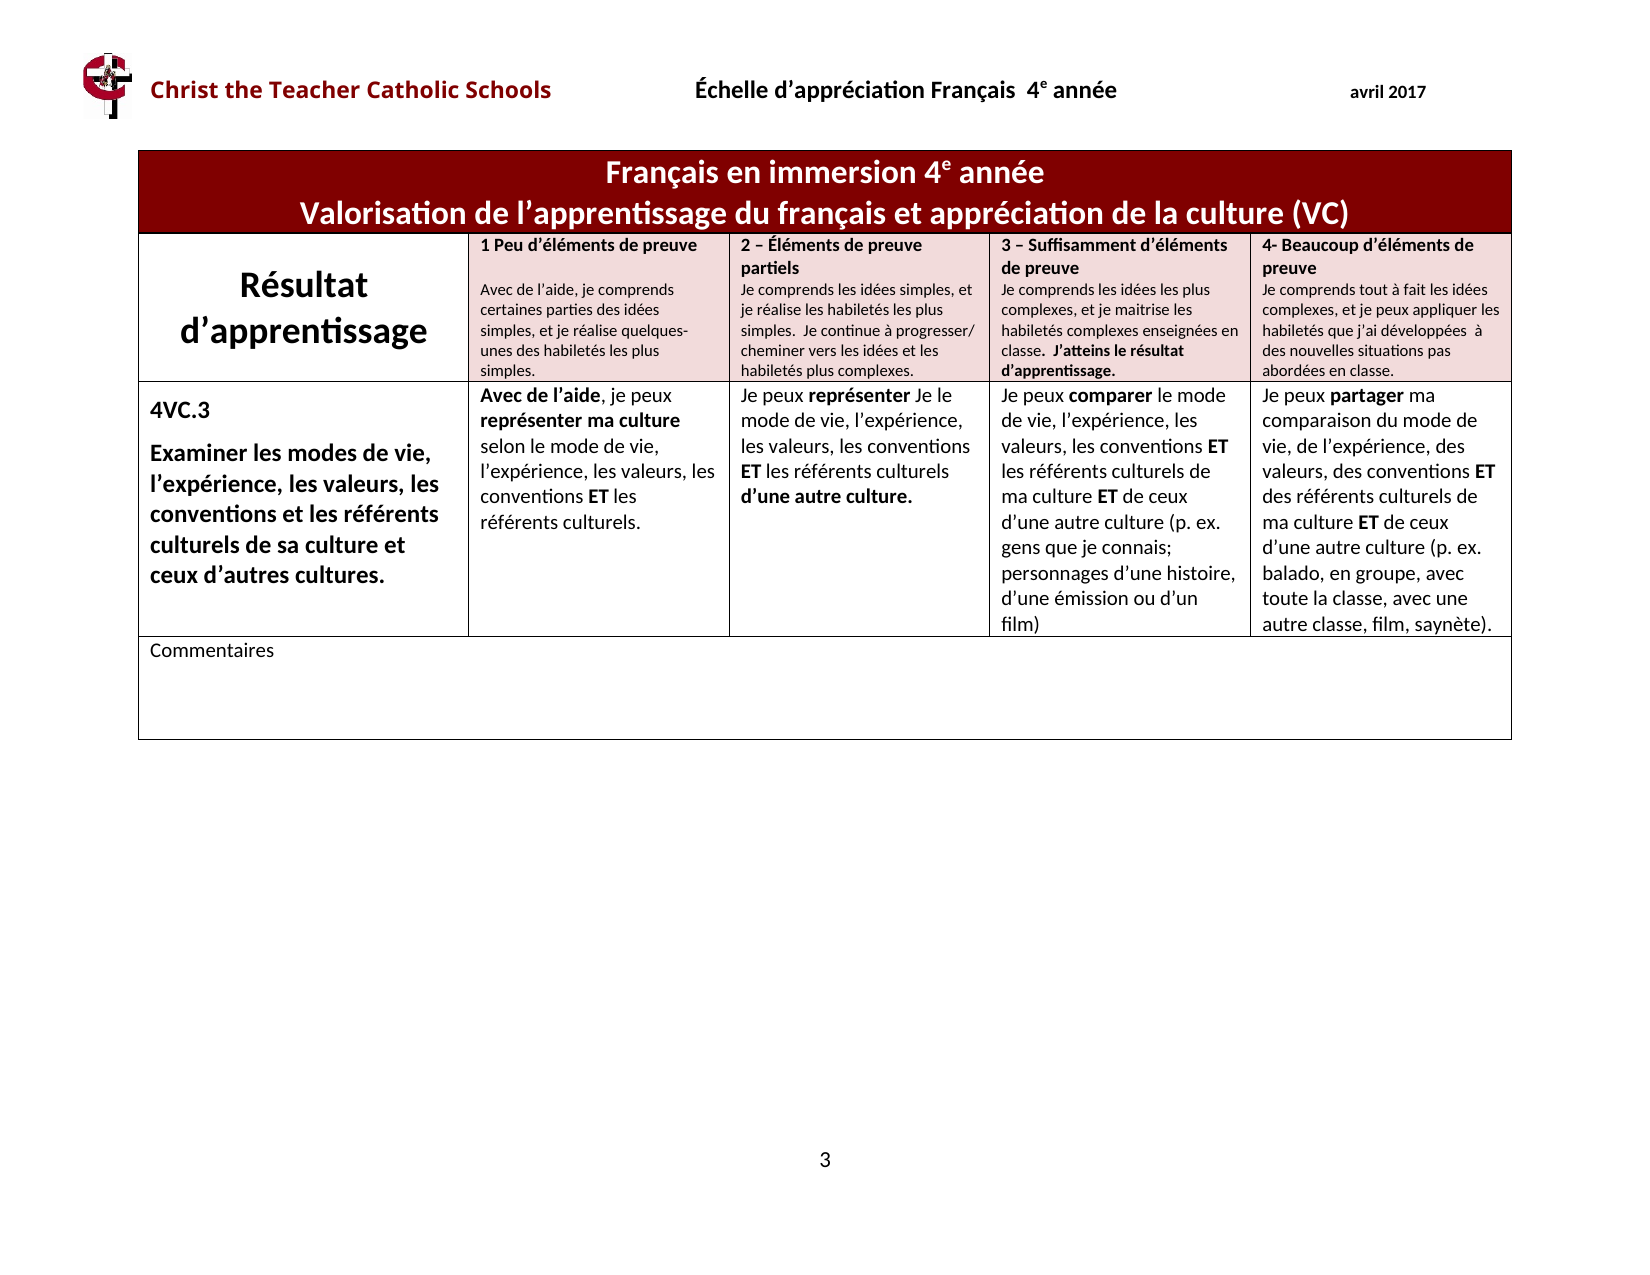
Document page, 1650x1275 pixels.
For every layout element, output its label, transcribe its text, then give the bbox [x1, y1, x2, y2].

picture [81, 53, 132, 117]
table_cell 1 Peu d’éléments de preuve Avec de l’aide, je comprends certaines parties des idées simples, et je réalise quelques-unes des habiletés les plus simples. [469, 234, 729, 381]
table_cell Avec de l’aide, je peux représenter ma culture selon le mode de vie, l’expérience, les valeurs, les conventions ET les référents culturels. [469, 382, 729, 636]
table_cell 2 – Éléments de preuve partiels Je comprends les idées simples, et je réalise les habiletés les plus simples. Je continue à progresser/ cheminer vers les idées et les habiletés plus complexes. [730, 234, 989, 381]
table_cell 4- Beaucoup d’éléments de preuve Je comprends tout à fait les idées complexes, et je peux appliquer les habiletés que j’ai développées à des nouvelles situations pas abordées en classe. [1251, 234, 1511, 381]
table_cell Commentaires [139, 637, 1511, 739]
table_cell Je peux partager ma comparaison du mode de vie, de l’expérience, des valeurs, des conventions ET des référents culturels de ma culture ET de ceux d’une autre culture (p. ex. balado, en groupe, avec toute la classe, avec une autre classe, film, saynète). [1251, 382, 1511, 636]
table_cell Je peux comparer le mode de vie, l’expérience, les valeurs, les conventions ET les référents culturels de ma culture ET de ceux d’une autre culture (p. ex. gens que je connais; personnages d’une histoire, d’une émission ou d’un film) [990, 382, 1250, 636]
table_cell 4VC.3 Examiner les modes de vie, l’expérience, les valeurs, les conventions et les référents culturels de sa culture et ceux d’autres cultures. [139, 382, 468, 636]
table_cell Je peux représenter Je le mode de vie, l’expérience, les valeurs, les conventions ET les référents culturels d’une autre culture. [730, 382, 989, 636]
table_header Français en immersion 4e année Valorisation de l’apprentissage du français et appréciation de la culture (VC) [139, 151, 1511, 232]
table_cell Résultat d’apprentissage [139, 234, 468, 381]
table_cell 3 – Suffisamment d’éléments de preuve Je comprends les idées les plus complexes, et je maitrise les habiletés complexes enseignées en classe. J’atteins le résultat d’apprentissage. [990, 234, 1250, 381]
